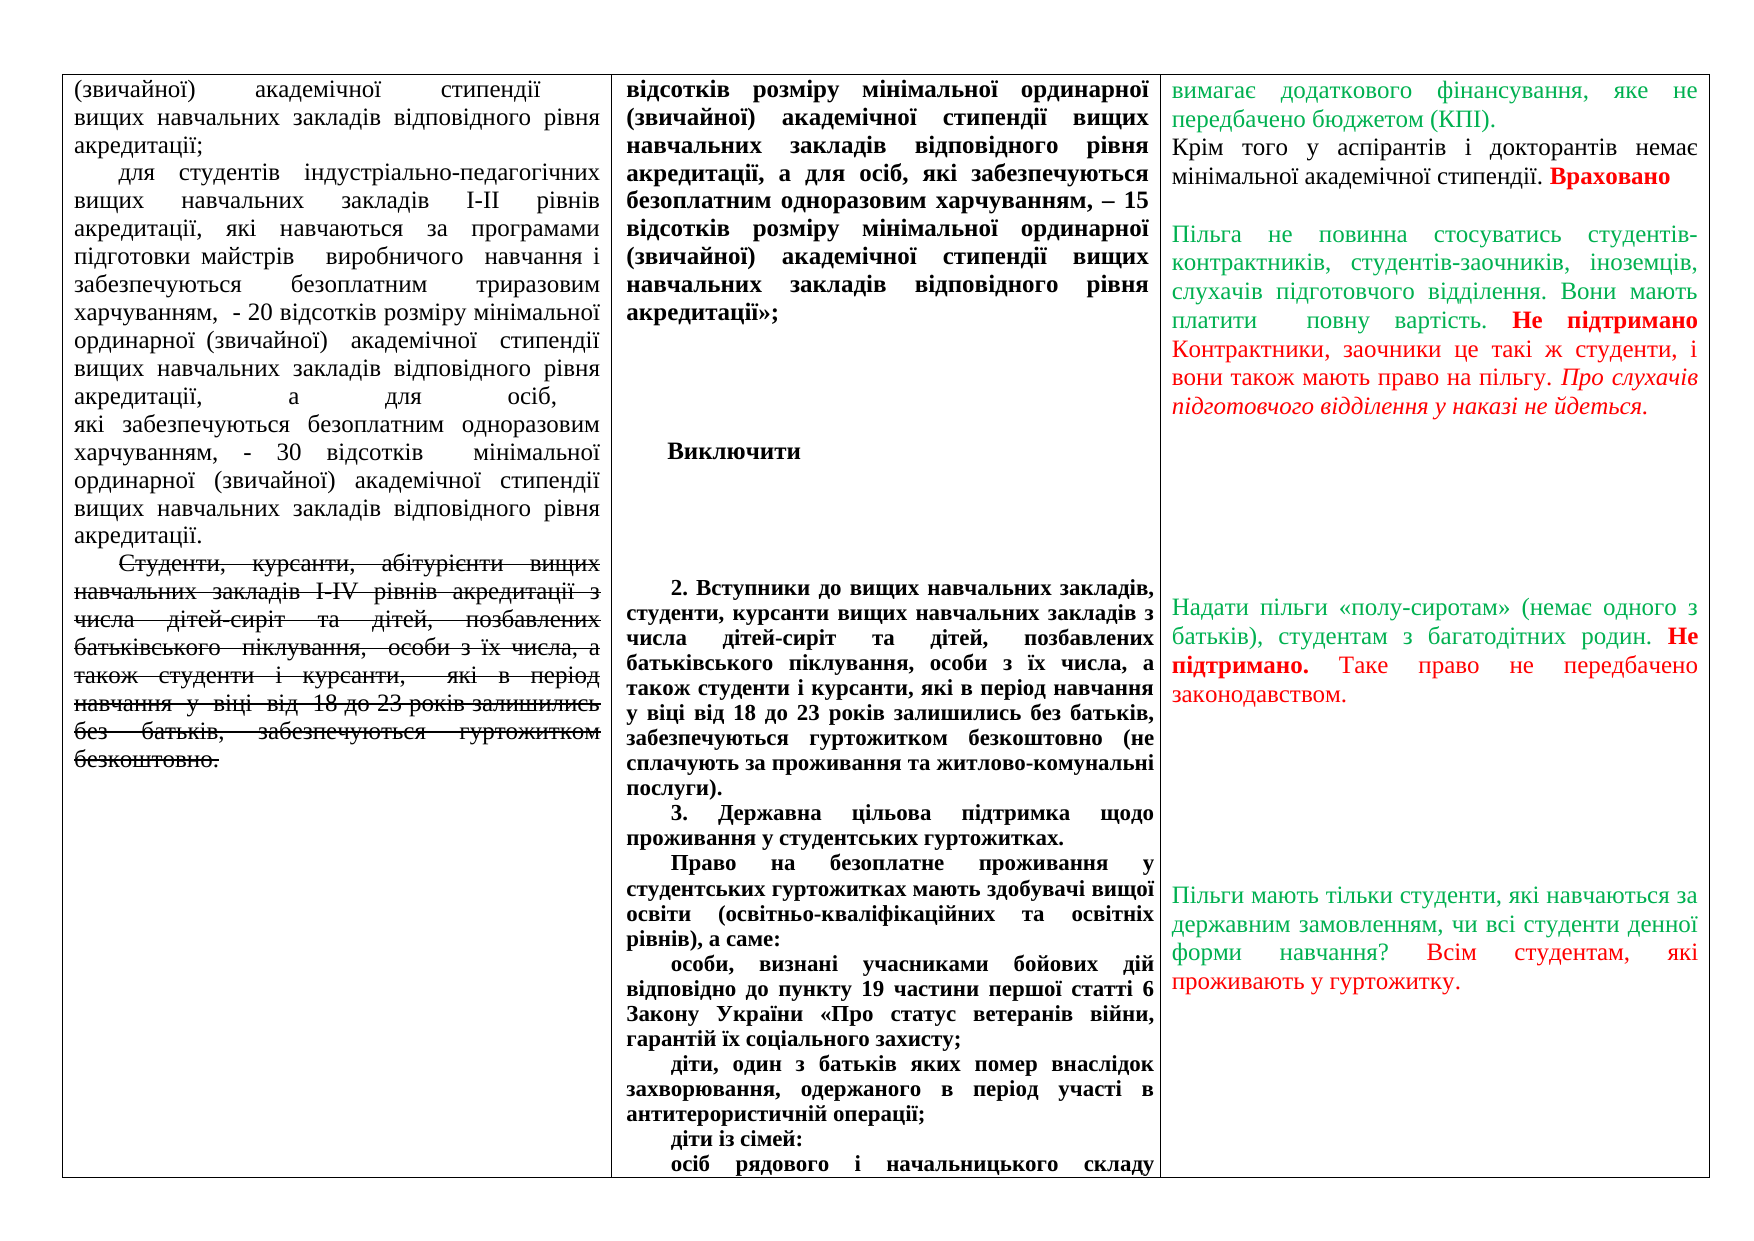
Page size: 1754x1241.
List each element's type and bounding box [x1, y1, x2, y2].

table_cell [63, 75, 611, 1177]
table_cell [612, 75, 1160, 1177]
table_cell [1161, 75, 1709, 1177]
